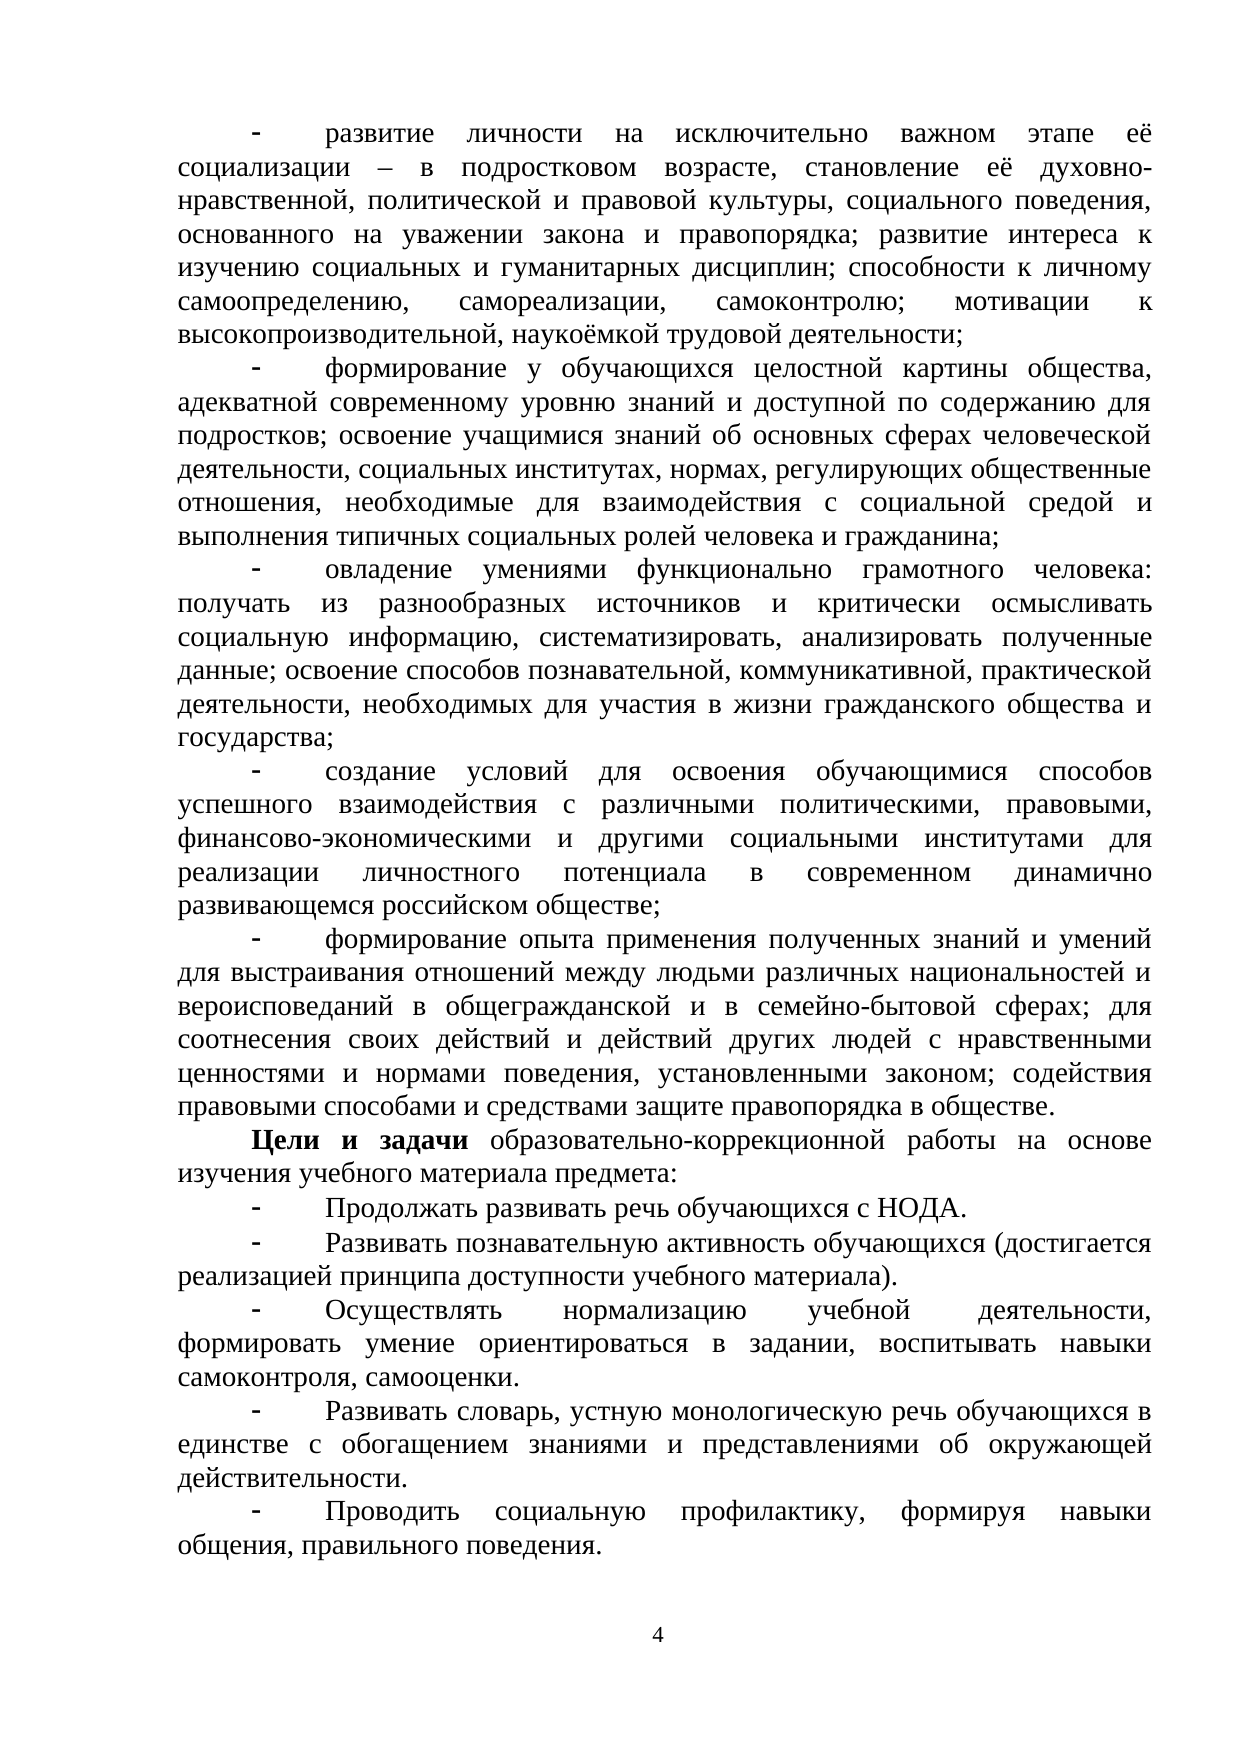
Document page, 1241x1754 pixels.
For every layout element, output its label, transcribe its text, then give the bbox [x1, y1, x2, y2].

list создание условий для освоения обучающимися способов успешного взаимодействия с различными политическими, правовыми, финансово-экономическими и другими социальными институтами для реализации личностного потенциала в современном динамично развивающемся российском обществе; [177, 753, 1152, 921]
list развитие личности на исключительно важном этапе её социализации – в подростковом возрасте, становление её духовно- нравственной, политической и правовой культуры, социального поведения, основанного на уважении закона и правопорядка; развитие интереса к изучению социальных и гуманитарных дисциплин; способности к личному самоопределению, самореализации, самоконтролю; мотивации к высокопроизводительной, наукоёмкой трудовой деятельности; [177, 115, 1152, 350]
list Развивать познавательную активность обучающихся (достигается реализацией принципа доступности учебного материала). [177, 1225, 1152, 1292]
list овладение умениями функционально грамотного человека: получать из разнообразных источников и критически ­осмысливать социальную информацию, систематизировать, анализировать полученные данные; освоение способов познавательной, коммуникативной, практической деятельности, необходимых для участия в жизни гражданского общества и государства; [177, 552, 1152, 753]
list Проводить социальную профилактику, формируя навыки общения, правильного поведения. [177, 1493, 1152, 1561]
list Осуществлять нормализацию учебной деятельности, формировать умение ориентироваться в задании, воспитывать навыки самоконтроля, самооценки. [177, 1292, 1152, 1393]
list формирование опыта применения полученных знаний и умений для выстраивания отношений между людьми различных национальностей и вероисповеданий в общегражданской и в семейно-бытовой сферах; для соотнесения своих действий и действий других людей с нравственными ценностями и нормами поведения, установленными законом; содействия правовыми способами и средствами защите правопорядка в обществе. [177, 921, 1152, 1122]
text Цели и задачи образовательно-коррекционной работы на основе изучения учебного материала предмета: [177, 1122, 1152, 1189]
list Продолжать развивать речь обучающихся с НОДА. [251, 1189, 1163, 1225]
list формирование у обучающихся целостной картины общества, адекватной современному уровню знаний и доступной по содержанию для подростков; освоение учащимися знаний об основных сферах человеческой деятельности, социальных институтах, нормах, регулирующих общественные отношения, необходимые для взаимодействия с социальной средой и выполнения типичных социальных ролей человека и гражданина; [177, 350, 1152, 552]
list Развивать словарь, устную монологическую речь обучающихся в единстве с обогащением знаниями и представлениями об окружающей действительности. [177, 1393, 1152, 1493]
